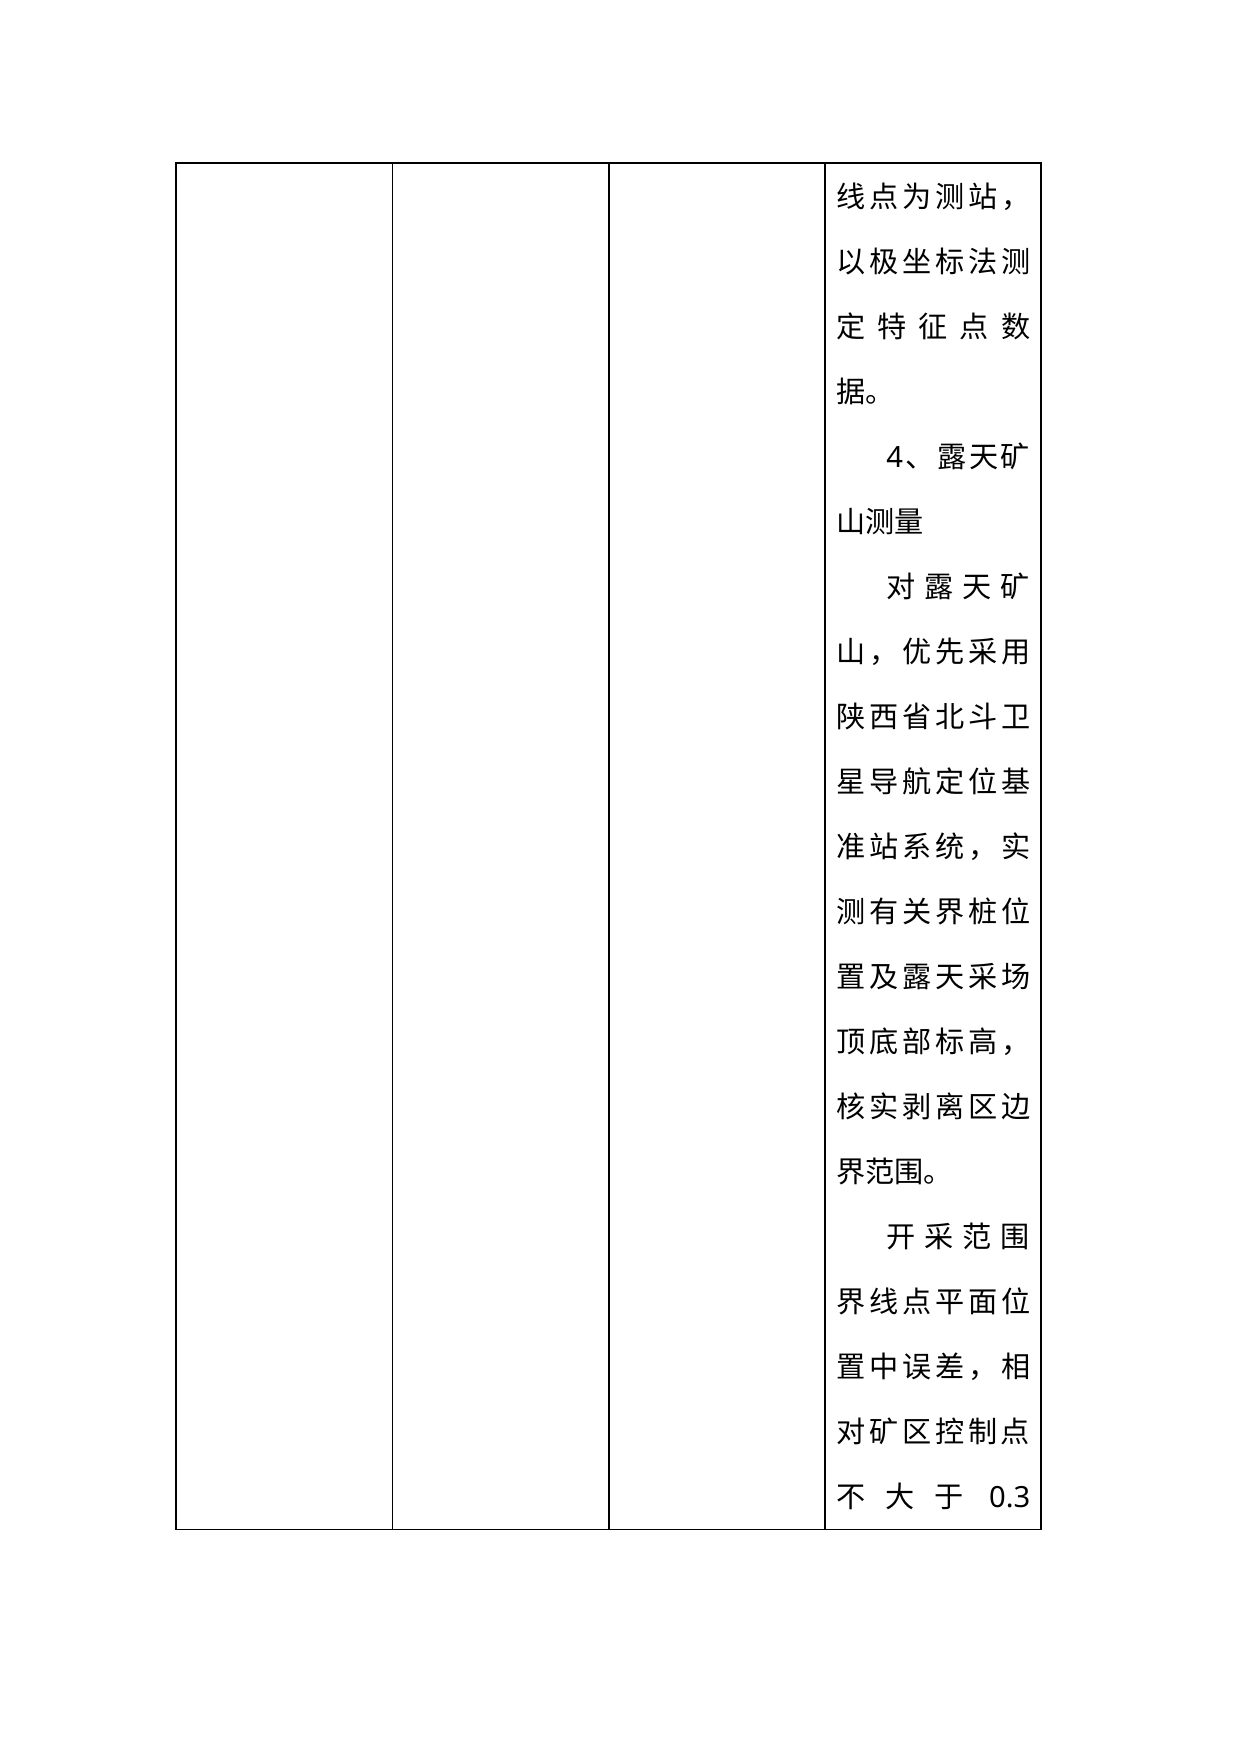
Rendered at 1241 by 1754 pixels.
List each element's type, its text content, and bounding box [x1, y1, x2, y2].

table_cell [610, 164, 824, 1528]
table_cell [826, 164, 1040, 1528]
table_cell [177, 164, 392, 1528]
table_cell 1 [393, 164, 608, 1528]
